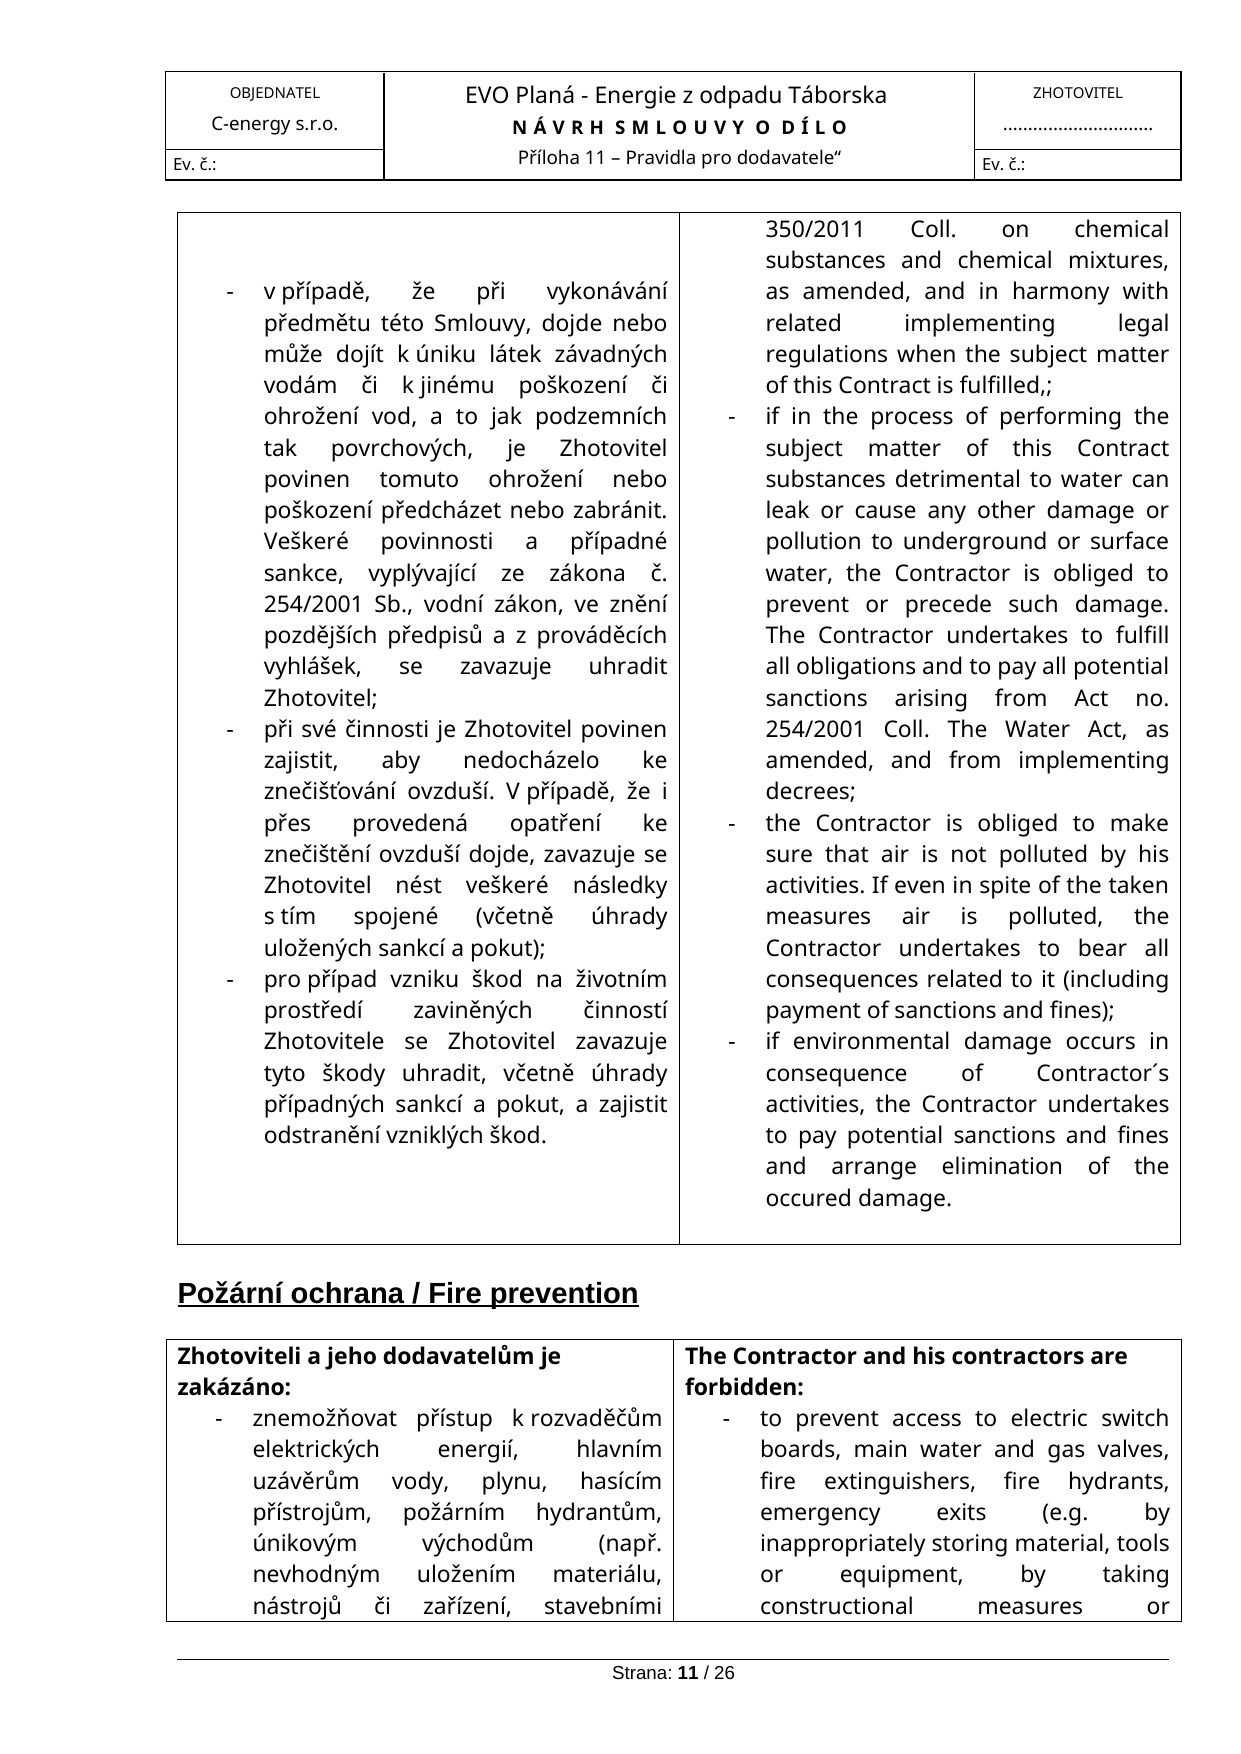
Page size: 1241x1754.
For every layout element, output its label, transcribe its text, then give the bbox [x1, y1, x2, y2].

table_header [167, 1340, 673, 1621]
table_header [674, 1340, 1181, 1621]
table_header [178, 213, 679, 1244]
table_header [680, 213, 1180, 1244]
text Požární ochrana / Fire prevention [177, 1276, 1169, 1310]
